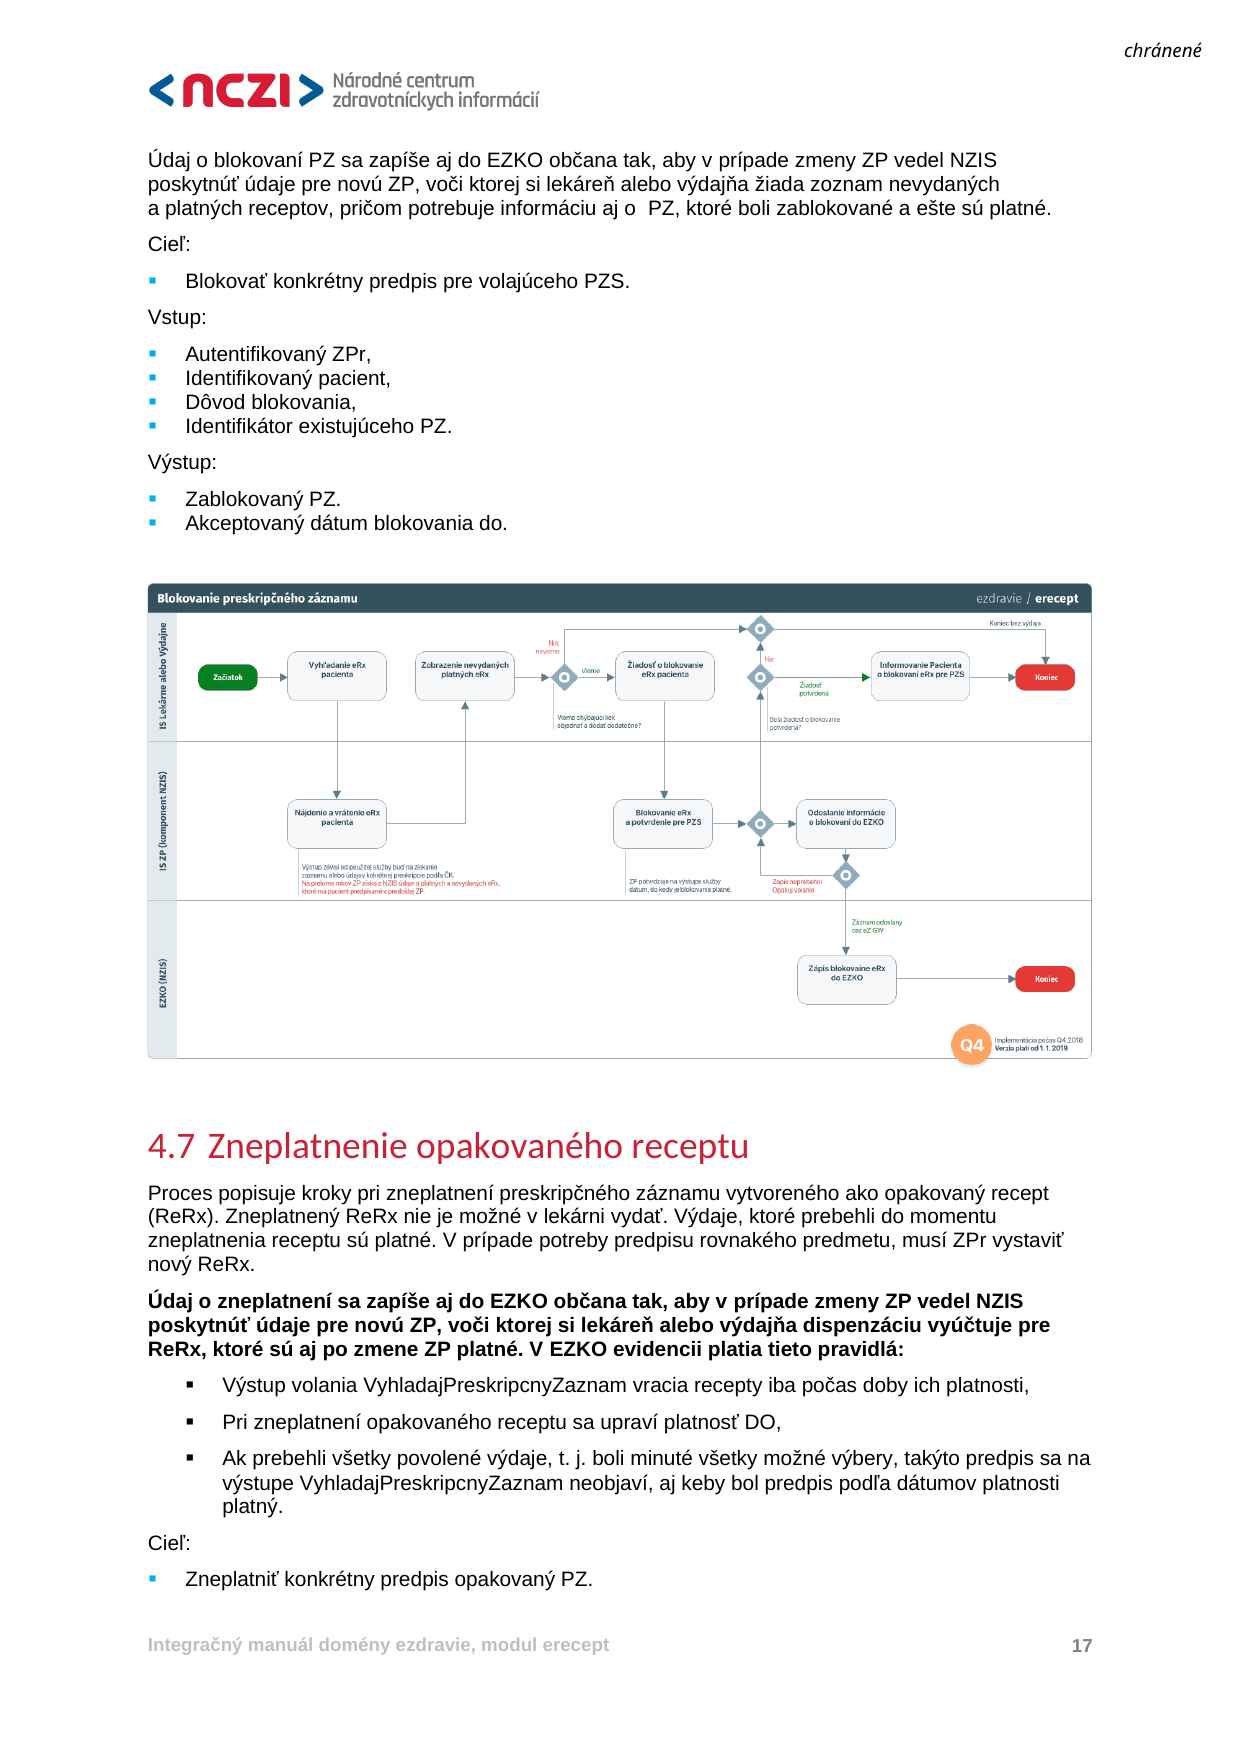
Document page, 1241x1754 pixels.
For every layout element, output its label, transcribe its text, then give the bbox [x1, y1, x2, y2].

list Blokovať konkrétny predpis pre volajúceho PZS. [148, 268, 1093, 292]
picture [147, 583, 1092, 1072]
list Identifikovaný pacient, [148, 366, 1093, 389]
text Údaj o blokovaní PZ sa zapíše aj do EZKO občana tak, aby v prípade zmeny ZP vedel NZIS poskytnúť údaje pre novú ZP, voči ktorej si lekáreň alebo výdajňa žiada zoznam nevydaných a platných receptov, pričom potrebuje informáciu aj o PZ, ktoré boli zablokované a ešte sú platné. [148, 148, 1093, 219]
list Identifikátor existujúceho PZ. [148, 414, 1093, 438]
text Údaj o zneplatnení sa zapíše aj do EZKO občana tak, aby v prípade zmeny ZP vedel NZIS poskytnúť údaje pre novú ZP, voči ktorej si lekáreň alebo výdajňa dispenzáciu vyúčtuje pre ReRx, ktoré sú aj po zmene ZP platné. V EZKO evidencii platia tieto pravidlá: [148, 1289, 1093, 1361]
text Výstup: [148, 450, 1093, 474]
text Zneplatnenie opakovaného receptu [148, 1122, 1093, 1168]
list Ak prebehli všetky povolené výdaje, t. j. boli minuté všetky možné výbery, takýto predpis sa na výstupe VyhladajPreskripcnyZaznam neobjaví, aj keby bol predpis podľa dátumov platnosti platný. [185, 1446, 1093, 1518]
list Akceptovaný dátum blokovania do. [148, 511, 1093, 535]
picture [137, 58, 552, 124]
text Cieľ: [148, 1531, 1093, 1555]
text Proces popisuje kroky pri zneplatnení preskripčného záznamu vytvoreného ako opakovaný recept (ReRx). Zneplatnený ReRx nie je možné v lekárni vydať. Výdaje, ktoré prebehli do momentu zneplatnenia receptu sú platné. V prípade potreby predpisu rovnakého predmetu, musí ZPr vystaviť nový ReRx. [148, 1180, 1093, 1276]
list Dôvod blokovania, [148, 389, 1093, 414]
list Zneplatniť konkrétny predpis opakovaný PZ. [148, 1567, 1093, 1591]
text Cieľ: [148, 232, 1093, 256]
list Autentifikovaný ZPr, [148, 341, 1093, 366]
list Zablokovaný PZ. [148, 487, 1093, 511]
text Vstup: [148, 305, 1093, 329]
list Výstup volania VyhladajPreskripcnyZaznam vracia recepty iba počas doby ich platnosti, [185, 1373, 1093, 1397]
list Pri zneplatnení opakovaného receptu sa upraví platnosť DO, [185, 1410, 1093, 1434]
